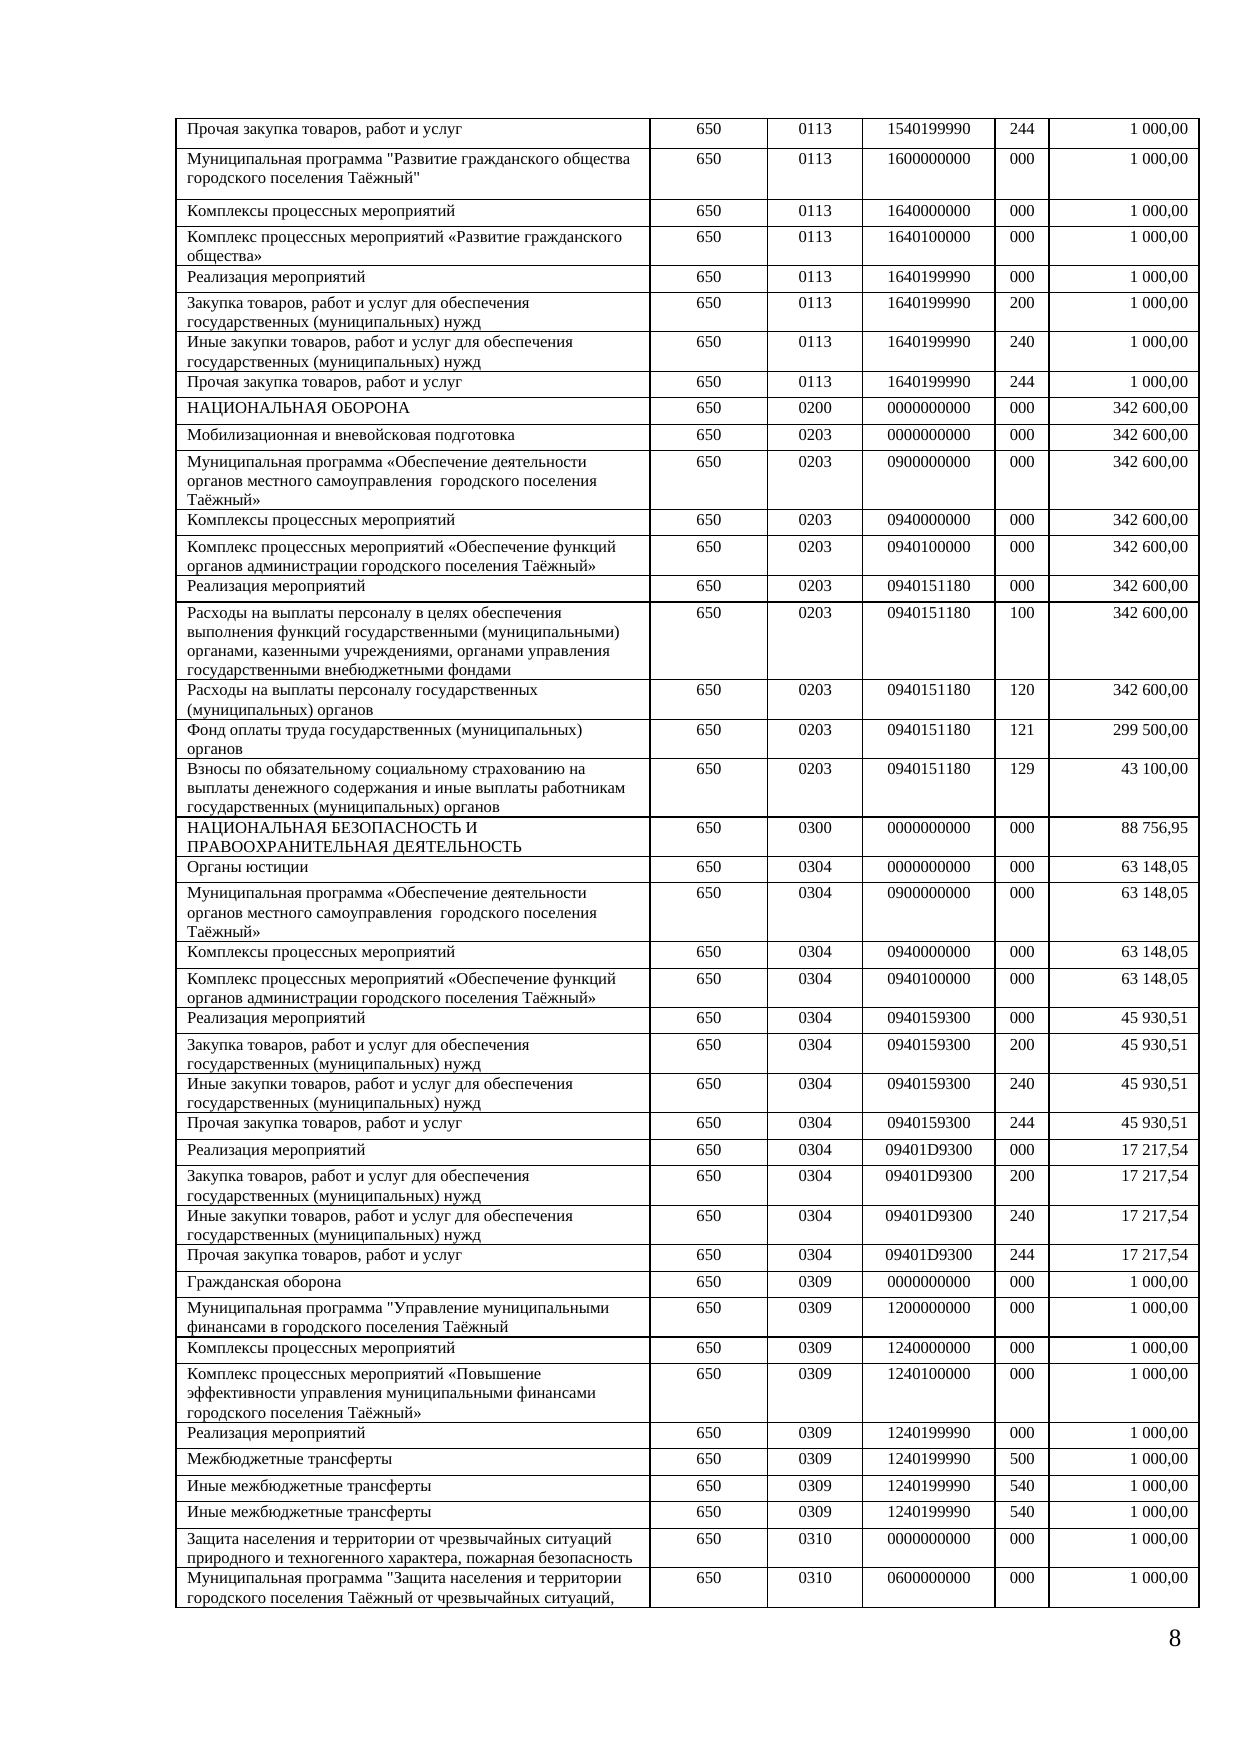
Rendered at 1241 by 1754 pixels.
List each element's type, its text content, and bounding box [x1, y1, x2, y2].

table_cell Комплекс процессных мероприятий «Повышение эффективности управления муниципальными финансами городского поселения Таёжный» [177, 1364, 649, 1422]
table_cell 000 [996, 1272, 1048, 1297]
table_cell 63 148,05 [1050, 942, 1198, 967]
table_cell Комплекс процессных мероприятий «Обеспечение функций органов администрации городского поселения Таёжный» [177, 536, 649, 575]
table_cell 342 600,00 [1050, 576, 1198, 601]
table_cell 1640199990 [863, 266, 994, 292]
table_cell 0940159300 [863, 1074, 994, 1112]
table_cell 43 100,00 [1050, 759, 1198, 816]
table_cell Иные межбюджетные трансферты [177, 1502, 649, 1528]
table_cell Взносы по обязательному социальному страхованию на выплаты денежного содержания и иные выплаты работникам государственных (муниципальных) органов [177, 759, 649, 816]
table_cell НАЦИОНАЛЬНАЯ ОБОРОНА [177, 398, 649, 424]
table_cell 0203 [768, 576, 862, 601]
table_cell 0113 [768, 227, 862, 265]
table_cell 650 [651, 1423, 767, 1448]
table_cell 0000000000 [863, 1529, 994, 1567]
table_cell 0940151180 [863, 759, 994, 816]
table_cell 244 [996, 1113, 1048, 1139]
table_cell 650 [651, 680, 767, 718]
table_cell 342 600,00 [1050, 510, 1198, 535]
table_cell 0000000000 [863, 818, 994, 856]
table_cell 0940100000 [863, 969, 994, 1007]
table_cell 1240000000 [863, 1338, 994, 1363]
table_cell 0600000000 [863, 1568, 994, 1607]
table_cell 17 217,54 [1050, 1140, 1198, 1165]
table_cell 17 217,54 [1050, 1206, 1198, 1244]
table_cell 650 [651, 1449, 767, 1475]
table_cell 1 000,00 [1050, 1423, 1198, 1448]
table_cell 650 [651, 119, 767, 148]
table_cell 1240199990 [863, 1449, 994, 1475]
table_cell 1 000,00 [1050, 1449, 1198, 1475]
table_cell 17 217,54 [1050, 1245, 1198, 1271]
table_cell 0304 [768, 1074, 862, 1112]
table_cell 1 000,00 [1050, 227, 1198, 265]
table_cell Комплексы процессных мероприятий [177, 510, 649, 535]
table_cell 000 [996, 857, 1048, 882]
table_cell 0000000000 [863, 1272, 994, 1297]
table_cell Муниципальная программа "Развитие гражданского общества городского поселения Таёжный" [177, 149, 649, 199]
table_cell 1200000000 [863, 1298, 994, 1336]
table_cell Реализация мероприятий [177, 266, 649, 292]
table_cell 200 [996, 293, 1048, 331]
table_cell 0113 [768, 293, 862, 331]
table_cell 650 [651, 603, 767, 679]
table_cell 000 [996, 1568, 1048, 1607]
table_cell 240 [996, 332, 1048, 371]
table_cell 1240199990 [863, 1423, 994, 1448]
table_cell 650 [651, 576, 767, 601]
table_cell 88 756,95 [1050, 818, 1198, 856]
table_cell 63 148,05 [1050, 969, 1198, 1007]
table_cell 63 148,05 [1050, 883, 1198, 941]
table_cell 0900000000 [863, 883, 994, 941]
table_cell 650 [651, 372, 767, 397]
table_cell 342 600,00 [1050, 451, 1198, 509]
table_cell 000 [996, 451, 1048, 509]
table_cell 100 [996, 603, 1048, 679]
table_cell 1640199990 [863, 293, 994, 331]
table_cell 650 [651, 1074, 767, 1112]
table_cell 1 000,00 [1050, 332, 1198, 371]
table_cell Муниципальная программа "Управление муниципальными финансами в городского поселения Таёжный [177, 1298, 649, 1336]
table_cell 0940000000 [863, 510, 994, 535]
table_cell 000 [996, 1298, 1048, 1336]
table_cell 650 [651, 759, 767, 816]
table_cell 1 000,00 [1050, 1298, 1198, 1336]
table_cell Органы юстиции [177, 857, 649, 882]
table_cell 0940159300 [863, 1113, 994, 1139]
table_cell Реализация мероприятий [177, 1423, 649, 1448]
table_cell 0000000000 [863, 857, 994, 882]
table_cell 0309 [768, 1364, 862, 1422]
table_cell 650 [651, 1008, 767, 1033]
table_cell 1540199990 [863, 119, 994, 148]
table_cell 0304 [768, 1034, 862, 1073]
table_cell 0310 [768, 1568, 862, 1607]
table_cell 0203 [768, 603, 862, 679]
table_cell 342 600,00 [1050, 536, 1198, 575]
table_cell 650 [651, 425, 767, 450]
table_cell 0309 [768, 1272, 862, 1297]
table_cell 1 000,00 [1050, 266, 1198, 292]
table_cell 000 [996, 969, 1048, 1007]
table_cell 1240199990 [863, 1476, 994, 1501]
table_cell 000 [996, 576, 1048, 601]
table_cell 500 [996, 1449, 1048, 1475]
table_cell 650 [651, 1206, 767, 1244]
table_cell Расходы на выплаты персоналу государственных (муниципальных) органов [177, 680, 649, 718]
table_cell 17 217,54 [1050, 1166, 1198, 1204]
table_cell 650 [651, 720, 767, 758]
table_cell 121 [996, 720, 1048, 758]
table_cell Реализация мероприятий [177, 1140, 649, 1165]
table_cell 540 [996, 1502, 1048, 1528]
table_cell 650 [651, 1364, 767, 1422]
table_cell Защита населения и территории от чрезвычайных ситуаций природного и техногенного характера, пожарная безопасность [177, 1529, 649, 1567]
table_cell 0900000000 [863, 451, 994, 509]
table_cell 0940151180 [863, 603, 994, 679]
table_cell 45 930,51 [1050, 1113, 1198, 1139]
table_cell 000 [996, 1338, 1048, 1363]
table_cell Иные закупки товаров, работ и услуг для обеспечения государственных (муниципальных) нужд [177, 1206, 649, 1244]
table_cell 650 [651, 1034, 767, 1073]
table_cell 129 [996, 759, 1048, 816]
table_cell 0113 [768, 119, 862, 148]
table_cell 0940000000 [863, 942, 994, 967]
table_cell Реализация мероприятий [177, 576, 649, 601]
table_cell 000 [996, 942, 1048, 967]
table_cell 342 600,00 [1050, 398, 1198, 424]
table_cell 0000000000 [863, 425, 994, 450]
table_cell 0304 [768, 857, 862, 882]
table_cell 650 [651, 200, 767, 226]
table_cell 000 [996, 1423, 1048, 1448]
table_cell 200 [996, 1166, 1048, 1204]
table_cell 240 [996, 1074, 1048, 1112]
table_cell 0309 [768, 1423, 862, 1448]
table_cell Закупка товаров, работ и услуг для обеспечения государственных (муниципальных) нужд [177, 293, 649, 331]
table_cell 000 [996, 398, 1048, 424]
table_cell 0304 [768, 969, 862, 1007]
table_cell 1 000,00 [1050, 1502, 1198, 1528]
table_cell 000 [996, 425, 1048, 450]
table_cell Муниципальная программа «Обеспечение деятельности органов местного самоуправления городского поселения Таёжный» [177, 451, 649, 509]
table_cell 1 000,00 [1050, 119, 1198, 148]
table_cell 200 [996, 1034, 1048, 1073]
table_cell Комплексы процессных мероприятий [177, 1338, 649, 1363]
table_cell Расходы на выплаты персоналу в целях обеспечения выполнения функций государственными (муниципальными) органами, казенными учреждениями, органами управления государственными внебюджетными фондами [177, 603, 649, 679]
table_cell 0940159300 [863, 1008, 994, 1033]
table_cell 0310 [768, 1529, 862, 1567]
table_cell 650 [651, 1529, 767, 1567]
table_cell 299 500,00 [1050, 720, 1198, 758]
table_cell Фонд оплаты труда государственных (муниципальных) органов [177, 720, 649, 758]
table_cell 000 [996, 510, 1048, 535]
table_cell 0113 [768, 372, 862, 397]
table_cell Прочая закупка товаров, работ и услуг [177, 372, 649, 397]
table_cell 1640199990 [863, 372, 994, 397]
table_cell 244 [996, 372, 1048, 397]
table_cell 650 [651, 857, 767, 882]
table_cell Гражданская оборона [177, 1272, 649, 1297]
table_cell 45 930,51 [1050, 1034, 1198, 1073]
table_cell 650 [651, 451, 767, 509]
table_cell 0203 [768, 680, 862, 718]
table_cell 1240199990 [863, 1502, 994, 1528]
table_cell 244 [996, 1245, 1048, 1271]
table_cell 0940100000 [863, 536, 994, 575]
table_cell 650 [651, 227, 767, 265]
table_cell 1 000,00 [1050, 293, 1198, 331]
table_cell 000 [996, 1364, 1048, 1422]
table_cell 1 000,00 [1050, 1364, 1198, 1422]
table_cell Муниципальная программа «Обеспечение деятельности органов местного самоуправления городского поселения Таёжный» [177, 883, 649, 941]
table_cell 45 930,51 [1050, 1008, 1198, 1033]
table_cell 0304 [768, 1206, 862, 1244]
table_cell 0309 [768, 1298, 862, 1336]
table_cell Мобилизационная и вневойсковая подготовка [177, 425, 649, 450]
table_cell 0304 [768, 1008, 862, 1033]
table_cell 120 [996, 680, 1048, 718]
table_cell Комплекс процессных мероприятий «Развитие гражданского общества» [177, 227, 649, 265]
table_cell 650 [651, 1140, 767, 1165]
table_cell НАЦИОНАЛЬНАЯ БЕЗОПАСНОСТЬ И ПРАВООХРАНИТЕЛЬНАЯ ДЕЯТЕЛЬНОСТЬ [177, 818, 649, 856]
table_cell 0203 [768, 720, 862, 758]
table_cell 650 [651, 818, 767, 856]
table_cell 540 [996, 1476, 1048, 1501]
table_cell 650 [651, 1502, 767, 1528]
table_cell 0940159300 [863, 1034, 994, 1073]
table_cell 650 [651, 332, 767, 371]
table_cell 0309 [768, 1338, 862, 1363]
table_cell 650 [651, 293, 767, 331]
table_cell 0304 [768, 883, 862, 941]
table_cell Комплекс процессных мероприятий «Обеспечение функций органов администрации городского поселения Таёжный» [177, 969, 649, 1007]
table_cell 0940151180 [863, 576, 994, 601]
table_cell 000 [996, 536, 1048, 575]
table_cell 1 000,00 [1050, 1272, 1198, 1297]
table_cell 0203 [768, 451, 862, 509]
table_cell 000 [996, 883, 1048, 941]
table_cell 650 [651, 536, 767, 575]
table_cell 09401D9300 [863, 1245, 994, 1271]
table_cell 650 [651, 398, 767, 424]
table_cell 09401D9300 [863, 1166, 994, 1204]
table_cell 45 930,51 [1050, 1074, 1198, 1112]
table_cell 0300 [768, 818, 862, 856]
table_cell 650 [651, 883, 767, 941]
table_cell 650 [651, 969, 767, 1007]
table_cell 0113 [768, 149, 862, 199]
table_cell 650 [651, 1166, 767, 1204]
table_cell Закупка товаров, работ и услуг для обеспечения государственных (муниципальных) нужд [177, 1034, 649, 1073]
table_cell 000 [996, 149, 1048, 199]
table_cell 0200 [768, 398, 862, 424]
table_cell 650 [651, 1245, 767, 1271]
table_cell 650 [651, 1568, 767, 1607]
table_cell 0304 [768, 1140, 862, 1165]
table_cell 0113 [768, 200, 862, 226]
table_cell 0304 [768, 1113, 862, 1139]
table_cell 1 000,00 [1050, 1529, 1198, 1567]
table_cell 09401D9300 [863, 1140, 994, 1165]
table_cell 1 000,00 [1050, 1338, 1198, 1363]
table_cell 650 [651, 1338, 767, 1363]
table_cell Реализация мероприятий [177, 1008, 649, 1033]
table_cell 650 [651, 1298, 767, 1336]
table_cell 000 [996, 1140, 1048, 1165]
table_cell 1640000000 [863, 200, 994, 226]
table_cell Комплексы процессных мероприятий [177, 200, 649, 226]
table_cell 342 600,00 [1050, 425, 1198, 450]
table_cell 000 [996, 266, 1048, 292]
table_cell 000 [996, 1008, 1048, 1033]
table_cell 0000000000 [863, 398, 994, 424]
table_cell Иные закупки товаров, работ и услуг для обеспечения государственных (муниципальных) нужд [177, 1074, 649, 1112]
table_cell 342 600,00 [1050, 603, 1198, 679]
table_cell 0203 [768, 759, 862, 816]
table_cell 1640100000 [863, 227, 994, 265]
table_cell 0309 [768, 1449, 862, 1475]
table_cell 240 [996, 1206, 1048, 1244]
table_cell Межбюджетные трансферты [177, 1449, 649, 1475]
table_cell Иные закупки товаров, работ и услуг для обеспечения государственных (муниципальных) нужд [177, 332, 649, 371]
table_cell 650 [651, 1272, 767, 1297]
table_cell 0309 [768, 1502, 862, 1528]
table_cell 0113 [768, 332, 862, 371]
table_cell 1 000,00 [1050, 1568, 1198, 1607]
table_cell 000 [996, 1529, 1048, 1567]
table_cell 0113 [768, 266, 862, 292]
table_cell 000 [996, 227, 1048, 265]
table_cell 63 148,05 [1050, 857, 1198, 882]
table_cell 244 [996, 119, 1048, 148]
table_cell 000 [996, 818, 1048, 856]
table_cell 0304 [768, 942, 862, 967]
table_cell 1 000,00 [1050, 1476, 1198, 1501]
table_cell Прочая закупка товаров, работ и услуг [177, 119, 649, 148]
table_cell 0940151180 [863, 680, 994, 718]
table_cell 09401D9300 [863, 1206, 994, 1244]
table_cell 1640199990 [863, 332, 994, 371]
table_cell 1 000,00 [1050, 372, 1198, 397]
table_cell 650 [651, 510, 767, 535]
table_cell 0203 [768, 425, 862, 450]
table_cell 650 [651, 149, 767, 199]
table_cell 650 [651, 266, 767, 292]
table_cell Иные межбюджетные трансферты [177, 1476, 649, 1501]
table_cell 342 600,00 [1050, 680, 1198, 718]
table_cell 0304 [768, 1245, 862, 1271]
table_cell 0203 [768, 510, 862, 535]
table_cell 0309 [768, 1476, 862, 1501]
table_cell 650 [651, 1476, 767, 1501]
table_cell Прочая закупка товаров, работ и услуг [177, 1113, 649, 1139]
table_cell 1 000,00 [1050, 149, 1198, 199]
table_cell 0940151180 [863, 720, 994, 758]
table_cell 1600000000 [863, 149, 994, 199]
table_cell Прочая закупка товаров, работ и услуг [177, 1245, 649, 1271]
table_cell Закупка товаров, работ и услуг для обеспечения государственных (муниципальных) нужд [177, 1166, 649, 1204]
table_cell 1240100000 [863, 1364, 994, 1422]
table_cell 0203 [768, 536, 862, 575]
table_cell Комплексы процессных мероприятий [177, 942, 649, 967]
table_cell 1 000,00 [1050, 200, 1198, 226]
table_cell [177, 1568, 649, 1607]
table_cell 650 [651, 942, 767, 967]
table_cell 650 [651, 1113, 767, 1139]
table_cell 000 [996, 200, 1048, 226]
table_cell 0304 [768, 1166, 862, 1204]
